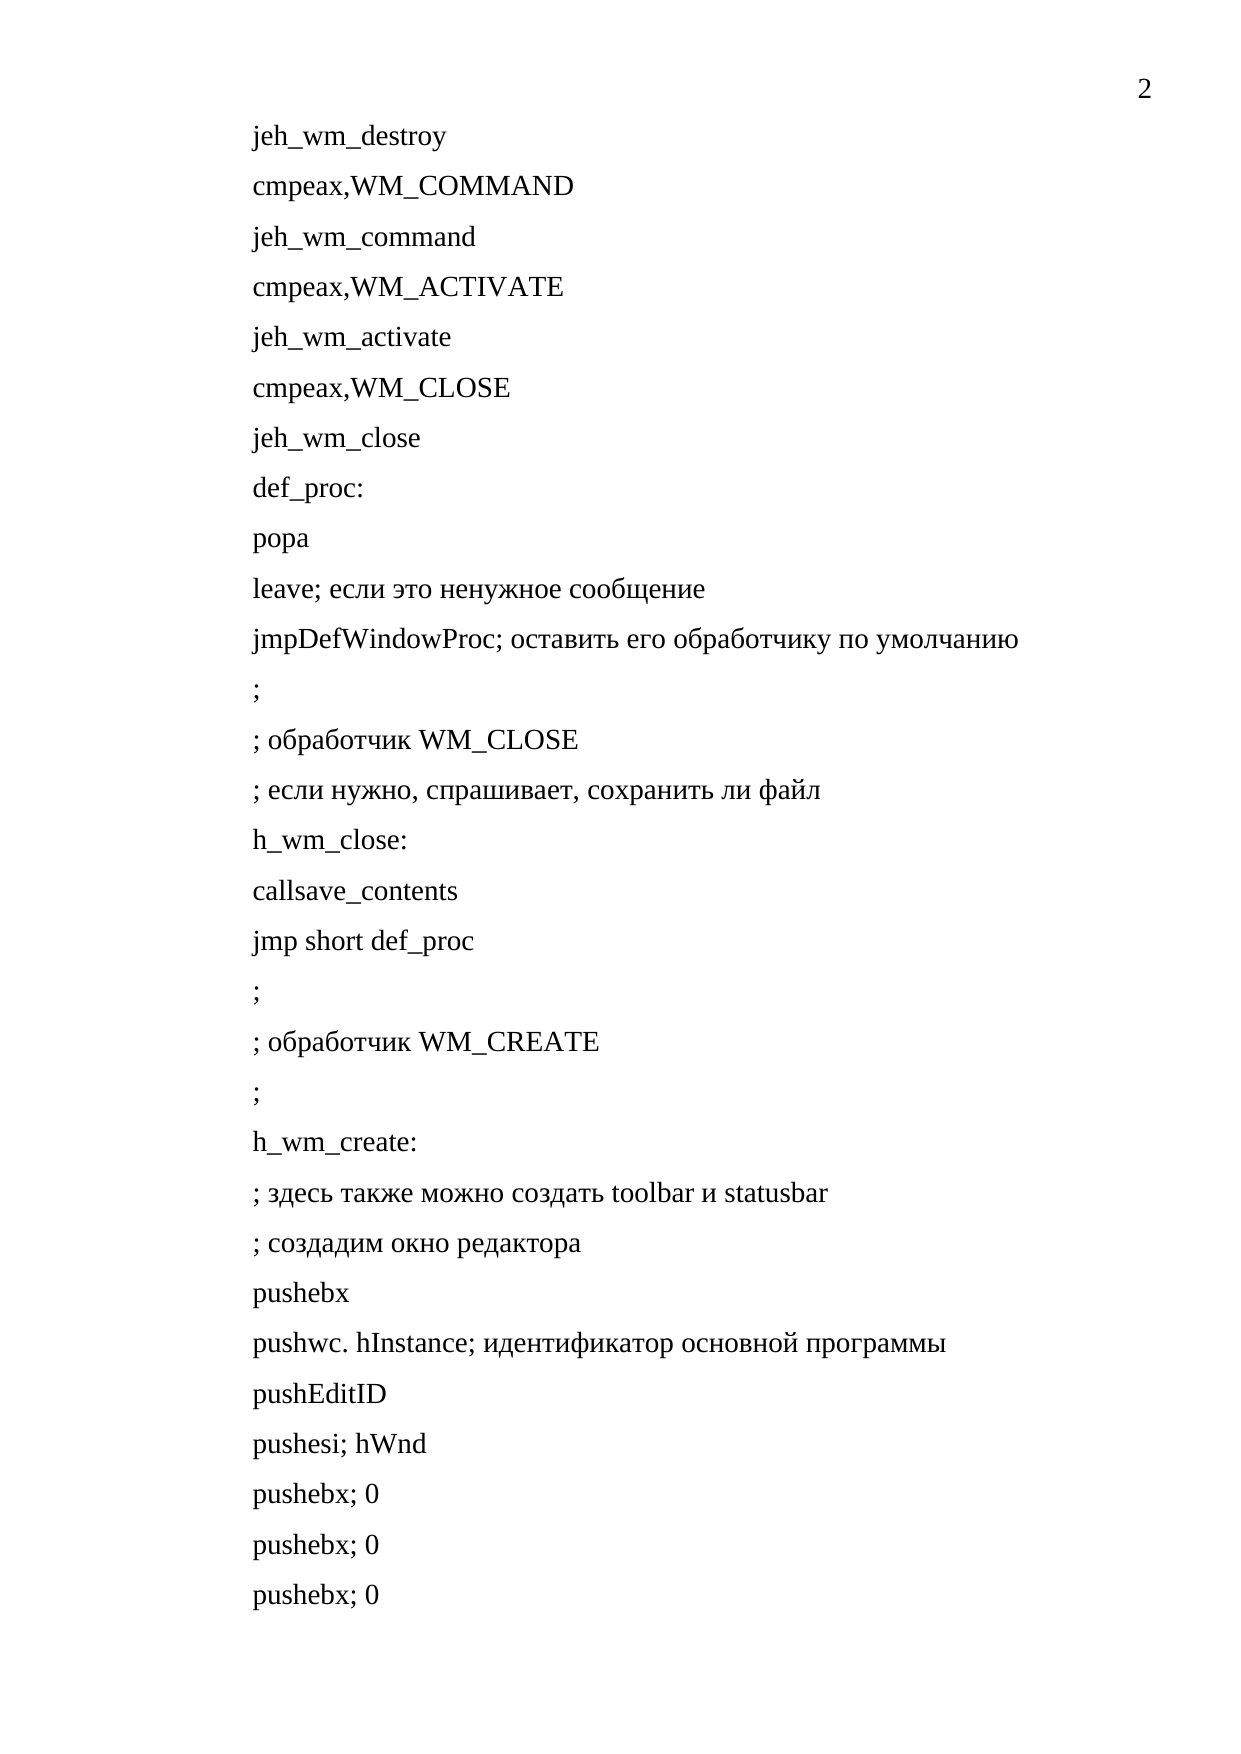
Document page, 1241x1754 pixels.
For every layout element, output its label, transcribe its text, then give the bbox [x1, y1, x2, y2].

text pushebx [177, 1275, 1152, 1309]
text pushebx; 0 [177, 1577, 1152, 1611]
text cmpeax,WM_CLOSE [177, 370, 1152, 403]
text jmp short def_proc [177, 923, 1152, 957]
text jeh_wm_close [177, 420, 1152, 453]
text cmpeax,WM_ACTIVATE [177, 269, 1152, 303]
text def_proc: [177, 470, 1152, 504]
text pushesi; hWnd [177, 1426, 1152, 1460]
text pushebx; 0 [177, 1477, 1152, 1510]
text cmpeax,WM_COMMAND [177, 168, 1152, 202]
text leave; если это ненужное сообщение [177, 571, 1152, 604]
text callsave_contents [177, 873, 1152, 906]
text popa [177, 521, 1152, 554]
text jeh_wm_destroy [177, 118, 1152, 152]
text ; обработчик WM_CLOSE [177, 722, 1152, 755]
text jeh_wm_activate [177, 319, 1152, 353]
text ; обработчик WM_CREATE [177, 1024, 1152, 1057]
text ; [177, 1074, 1152, 1108]
text h_wm_close: [177, 822, 1152, 856]
text jeh_wm_command [177, 219, 1152, 252]
text pushwc. hInstance; идентификатор основной программы [177, 1326, 1152, 1359]
text ; создадим окно редактора [177, 1225, 1152, 1258]
text h_wm_create: [177, 1124, 1152, 1158]
text ; если нужно, спрашивает, сохранить ли файл [177, 772, 1152, 806]
text ; [177, 672, 1152, 705]
text pushebx; 0 [177, 1527, 1152, 1560]
text pushEditID [177, 1376, 1152, 1409]
text jmpDefWindowProc; оставить его обработчику по умолчанию [177, 621, 1152, 655]
text ; [177, 973, 1152, 1007]
text ; здесь также можно создать toolbar и statusbar [177, 1175, 1152, 1208]
